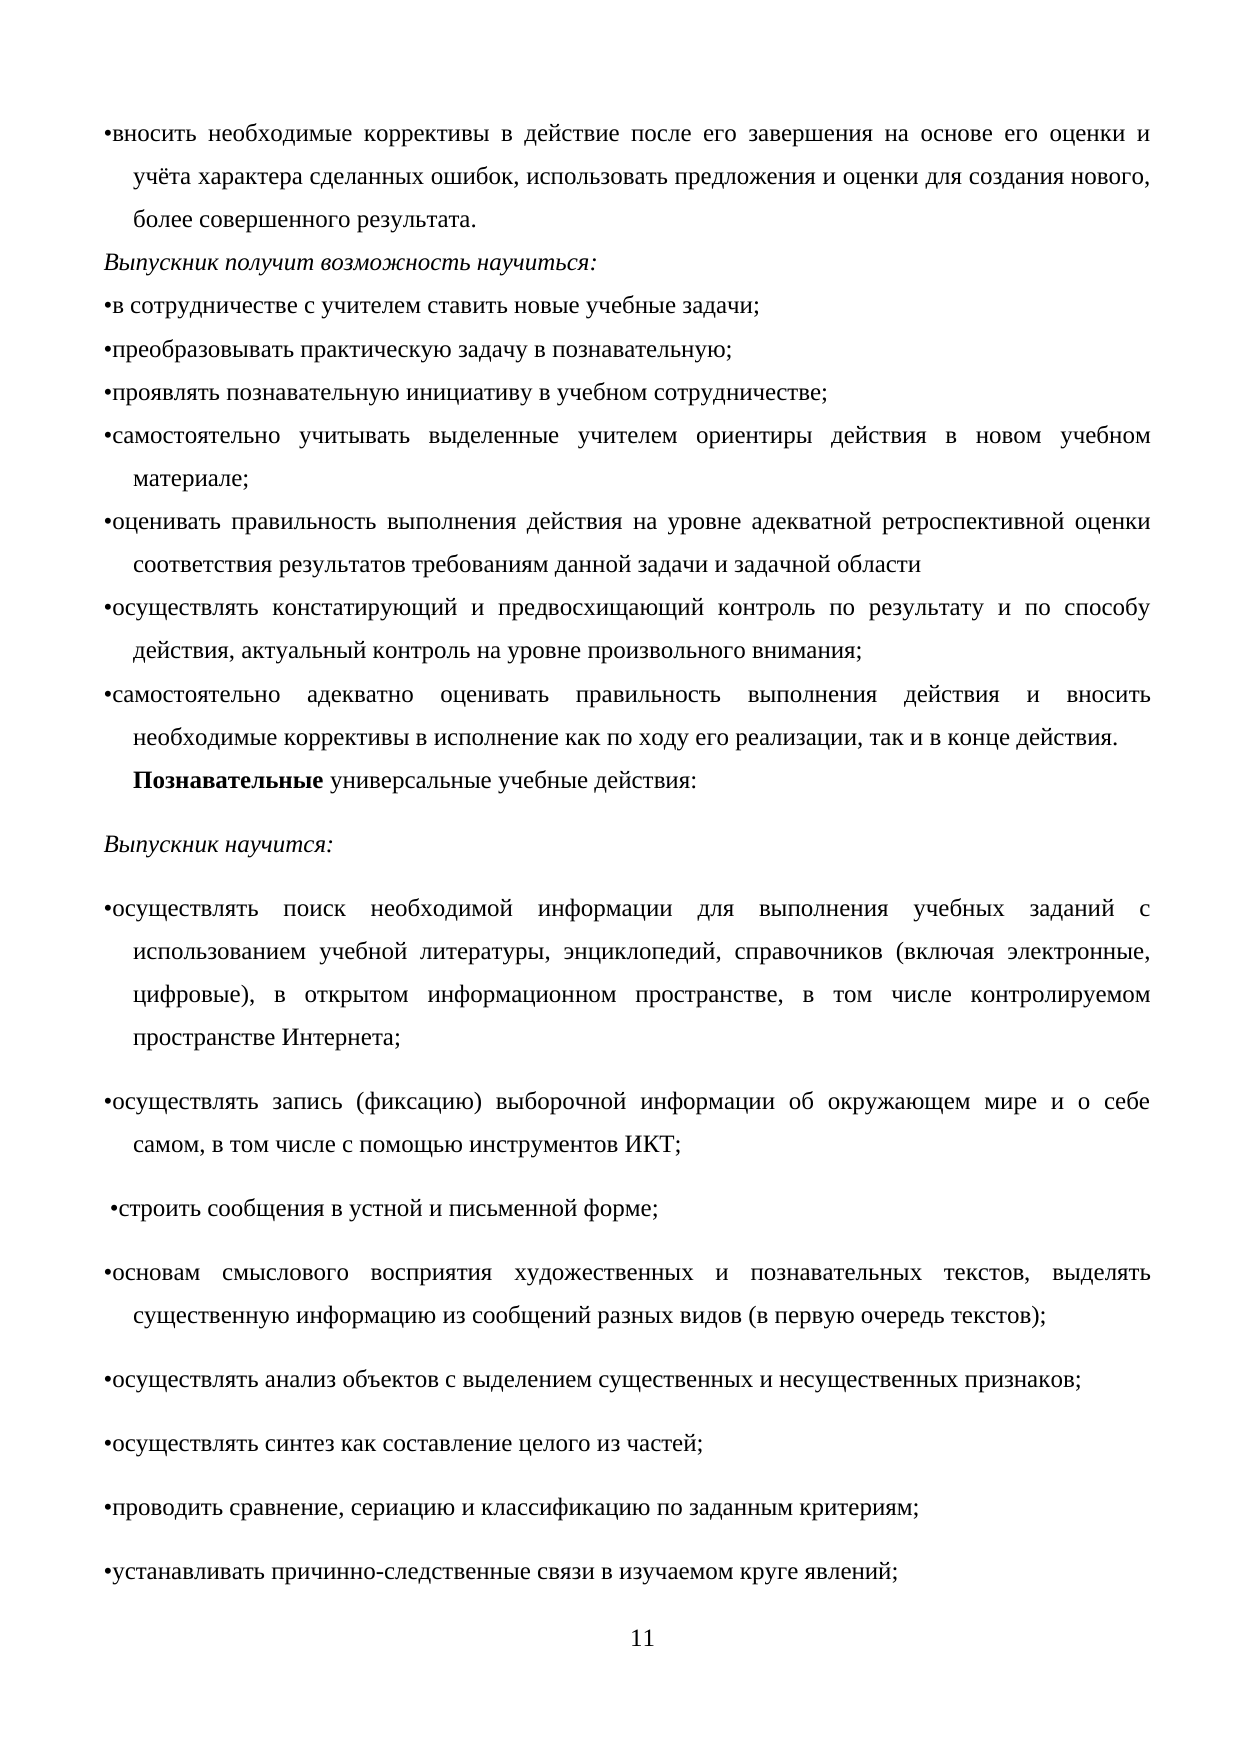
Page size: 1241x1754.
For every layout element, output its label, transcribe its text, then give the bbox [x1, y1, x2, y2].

text •вносить необходимые коррективы в действие после его завершения на основе его оценки и учёта характера сделанных ошибок, использовать предложения и оценки для создания нового, более совершенного результата. [103, 118, 1152, 233]
text Выпускник получит возможность научиться: [103, 247, 1152, 276]
text Познавательные универсальные учебные действия: [133, 765, 1152, 794]
text •оценивать правильность выполнения действия на уровне адекватной ретроспективной оценки соответствия результатов требованиям данной задачи и задачной области [103, 506, 1152, 578]
text •основам смыслового восприятия художественных и познавательных текстов, выделять существенную информацию из сообщений разных видов (в первую очередь текстов); [103, 1257, 1152, 1329]
text •осуществлять запись (фиксацию) выборочной информации об окружающем мире и о себе самом, в том числе с помощью инструментов ИКТ; [103, 1086, 1152, 1158]
text •осуществлять синтез как составление целого из частей; [103, 1428, 1152, 1457]
text •самостоятельно учитывать выделенные учителем ориентиры действия в новом учебном материале; [103, 420, 1152, 492]
text •осуществлять констатирующий и предвосхищающий контроль по результату и по способу действия, актуальный контроль на уровне произвольного внимания; [103, 592, 1152, 664]
text •в сотрудничестве с учителем ставить новые учебные задачи; [103, 291, 1152, 319]
text •преобразовывать практическую задачу в познавательную; [103, 334, 1152, 362]
text Выпускник научится: [103, 829, 1152, 858]
text •проводить сравнение, сериацию и классификацию по заданным критериям; [103, 1492, 1152, 1521]
text •осуществлять поиск необходимой информации для выполнения учебных заданий с использованием учебной литературы, энциклопедий, справочников (включая электронные, цифровые), в открытом информационном пространстве, в том числе контролируемом пространстве Интернета; [103, 893, 1152, 1051]
text •строить сообщения в устной и письменной форме; [103, 1193, 1152, 1222]
text •проявлять познавательную инициативу в учебном сотрудничестве; [103, 377, 1152, 406]
text •самостоятельно адекватно оценивать правильность выполнения действия и вносить необходимые коррективы в исполнение как по ходу его реализации, так и в конце действия. [103, 679, 1152, 751]
text •устанавливать причинно-следственные связи в изучаемом круге явлений; [103, 1556, 1152, 1585]
text •осуществлять анализ объектов с выделением существенных и несущественных признаков; [103, 1364, 1152, 1393]
